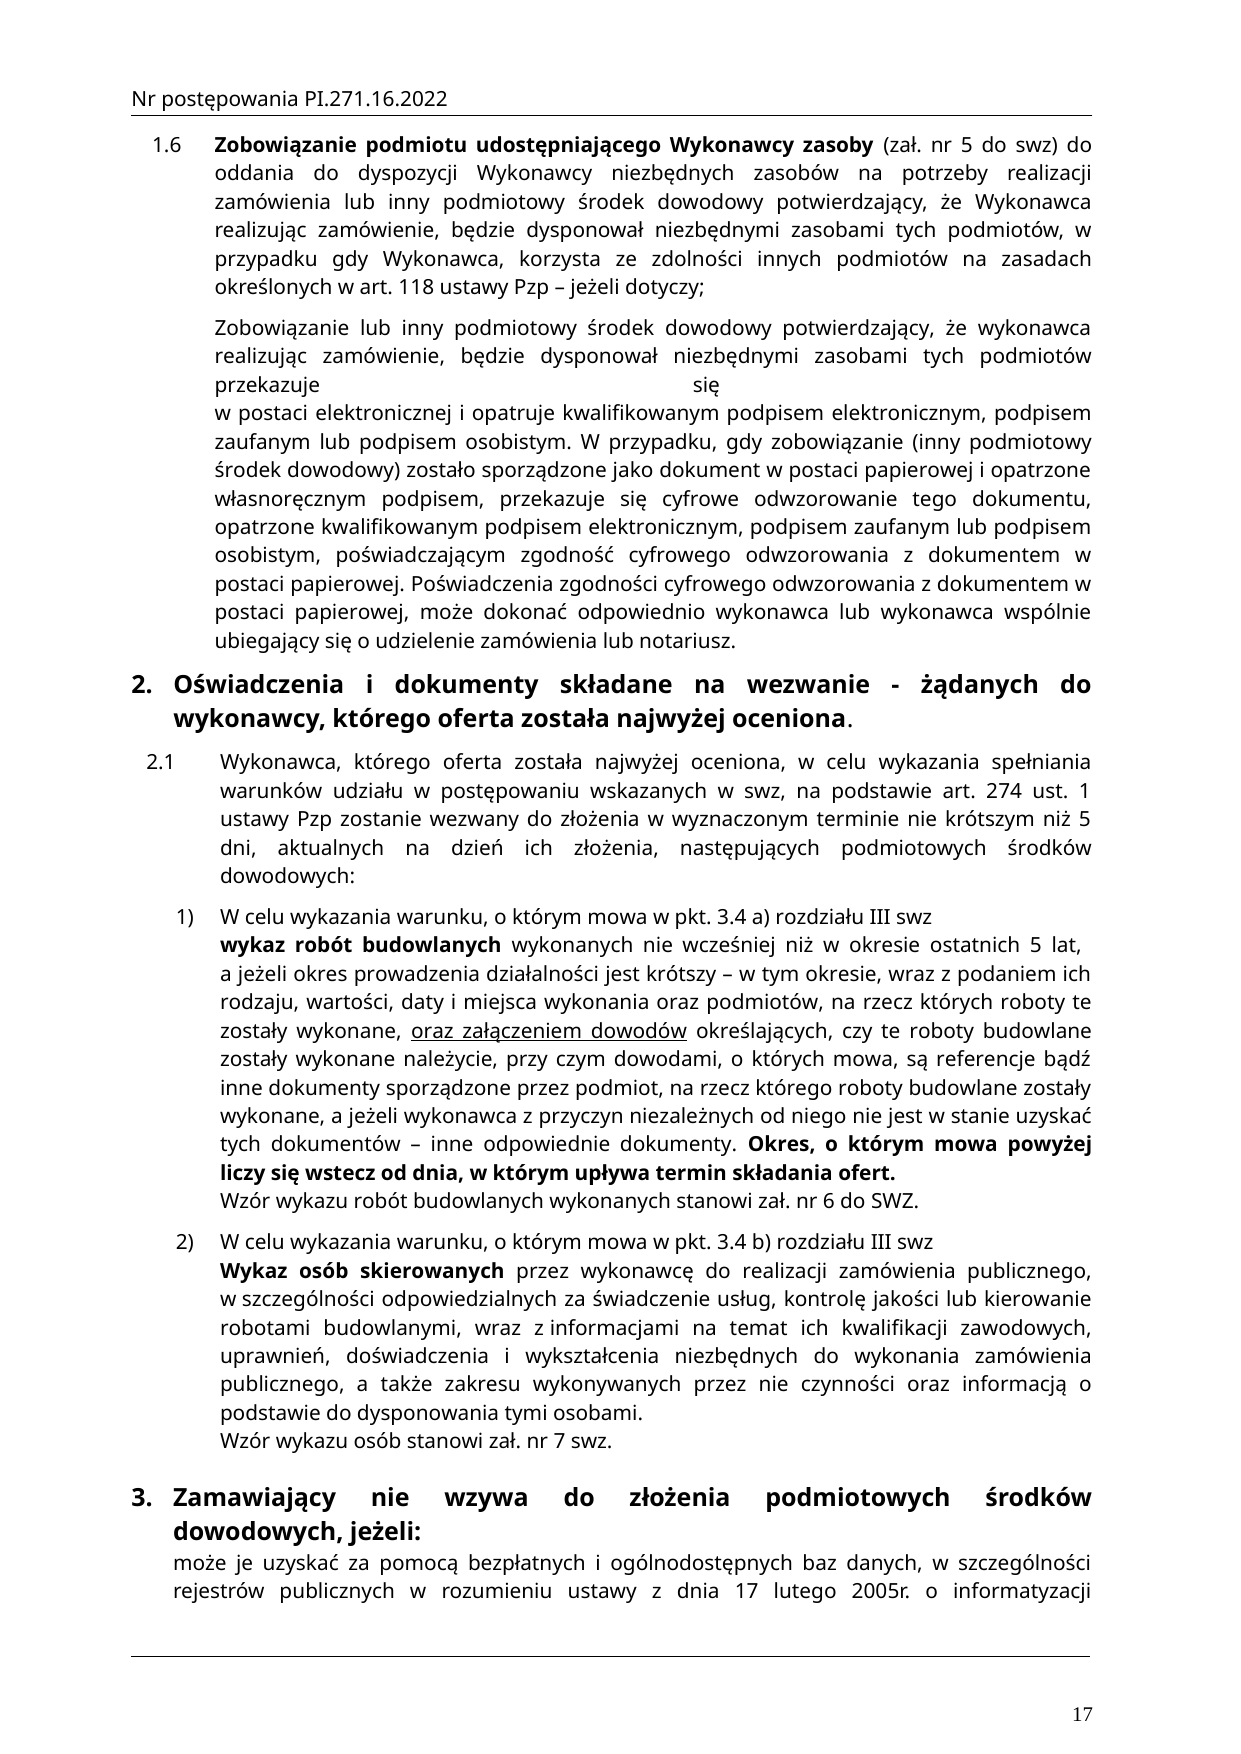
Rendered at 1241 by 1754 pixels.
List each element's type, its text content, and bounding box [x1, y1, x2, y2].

text Wzór wykazu osób stanowi zał. nr 7 swz. [220, 1426, 1092, 1455]
list Zobowiązanie lub inny podmiotowy środek dowodowy potwierdzający, że wykonawca realizując zamówienie, będzie dysponował niezbędnymi zasobami tych podmiotów przekazuje się w postaci elektronicznej i opatruje kwalifikowanym podpisem elektronicznym, podpisem zaufanym lub podpisem osobistym. W przypadku, gdy zobowiązanie (inny podmiotowy środek dowodowy) zostało sporządzone jako dokument w postaci papierowej i opatrzone własnoręcznym podpisem, przekazuje się cyfrowe odwzorowanie tego dokumentu, opatrzone kwalifikowanym podpisem elektronicznym, podpisem zaufanym lub podpisem osobistym, poświadczającym zgodność cyfrowego odwzorowania z dokumentem w postaci papierowej. Poświadczenia zgodności cyfrowego odwzorowania z dokumentem w postaci papierowej, może dokonać odpowiednio wykonawca lub wykonawca wspólnie ubiegający się o udzielenie zamówienia lub notariusz. [214, 313, 1092, 654]
list Wykaz osób skierowanych przez wykonawcę do realizacji zamówienia publicznego, w szczególności odpowiedzialnych za świadczenie usług, kontrolę jakości lub kierowanie robotami budowlanymi, wraz z informacjami na temat ich kwalifikacji zawodowych, uprawnień, doświadczenia i wykształcenia niezbędnych do wykonania zamówienia publicznego, a także zakresu wykonywanych przez nie czynności oraz informacją o podstawie do dysponowania tymi osobami. [220, 1256, 1092, 1426]
list wykaz robót budowlanych wykonanych nie wcześniej niż w okresie ostatnich 5 lat, a jeżeli okres prowadzenia działalności jest krótszy – w tym okresie, wraz z podaniem ich rodzaju, wartości, daty i miejsca wykonania oraz podmiotów, na rzecz których roboty te zostały wykonane, oraz załączeniem dowodów określających, czy te roboty budowlane zostały wykonane należycie, przy czym dowodami, o których mowa, są referencje bądź inne dokumenty sporządzone przez podmiot, na rzecz którego roboty budowlane zostały wykonane, a jeżeli wykonawca z przyczyn niezależnych od niego nie jest w stanie uzyskać tych dokumentów – inne odpowiednie dokumenty. Okres, o którym mowa powyżej liczy się wstecz od dnia, w którym upływa termin składania ofert. [220, 931, 1092, 1186]
list Wykonawca, którego oferta została najwyżej oceniona, w celu wykazania spełniania warunków udziału w postępowaniu wskazanych w swz, na podstawie art. 274 ust. 1 ustawy Pzp zostanie wezwany do złożenia w wyznaczonym terminie nie krótszym niż 5 dni, aktualnych na dzień ich złożenia, następujących podmiotowych środków dowodowych: [146, 747, 1092, 889]
list W celu wykazania warunku, o którym mowa w pkt. 3.4 a) rozdziału III swz [176, 902, 1092, 931]
list Wzór wykazu robót budowlanych wykonanych stanowi zał. nr 6 do SWZ. [220, 1186, 1092, 1215]
subtitle Oświadczenia i dokumenty składane na wezwanie - żądanych do wykonawcy, którego oferta została najwyżej oceniona. [131, 667, 1092, 735]
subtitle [173, 1548, 1092, 1605]
list W celu wykazania warunku, o którym mowa w pkt. 3.4 b) rozdziału III swz [176, 1227, 1092, 1256]
list Zobowiązanie podmiotu udostępniającego Wykonawcy zasoby (zał. nr 5 do swz) do oddania do dyspozycji Wykonawcy niezbędnych zasobów na potrzeby realizacji zamówienia lub inny podmiotowy środek dowodowy potwierdzający, że Wykonawca realizując zamówienie, będzie dysponował niezbędnymi zasobami tych podmiotów, w przypadku gdy Wykonawca, korzysta ze zdolności innych podmiotów na zasadach określonych w art. 118 ustawy Pzp – jeżeli dotyczy; [152, 130, 1092, 301]
subtitle Zamawiający nie wzywa do złożenia podmiotowych środków dowodowych, jeżeli: [131, 1480, 1092, 1548]
